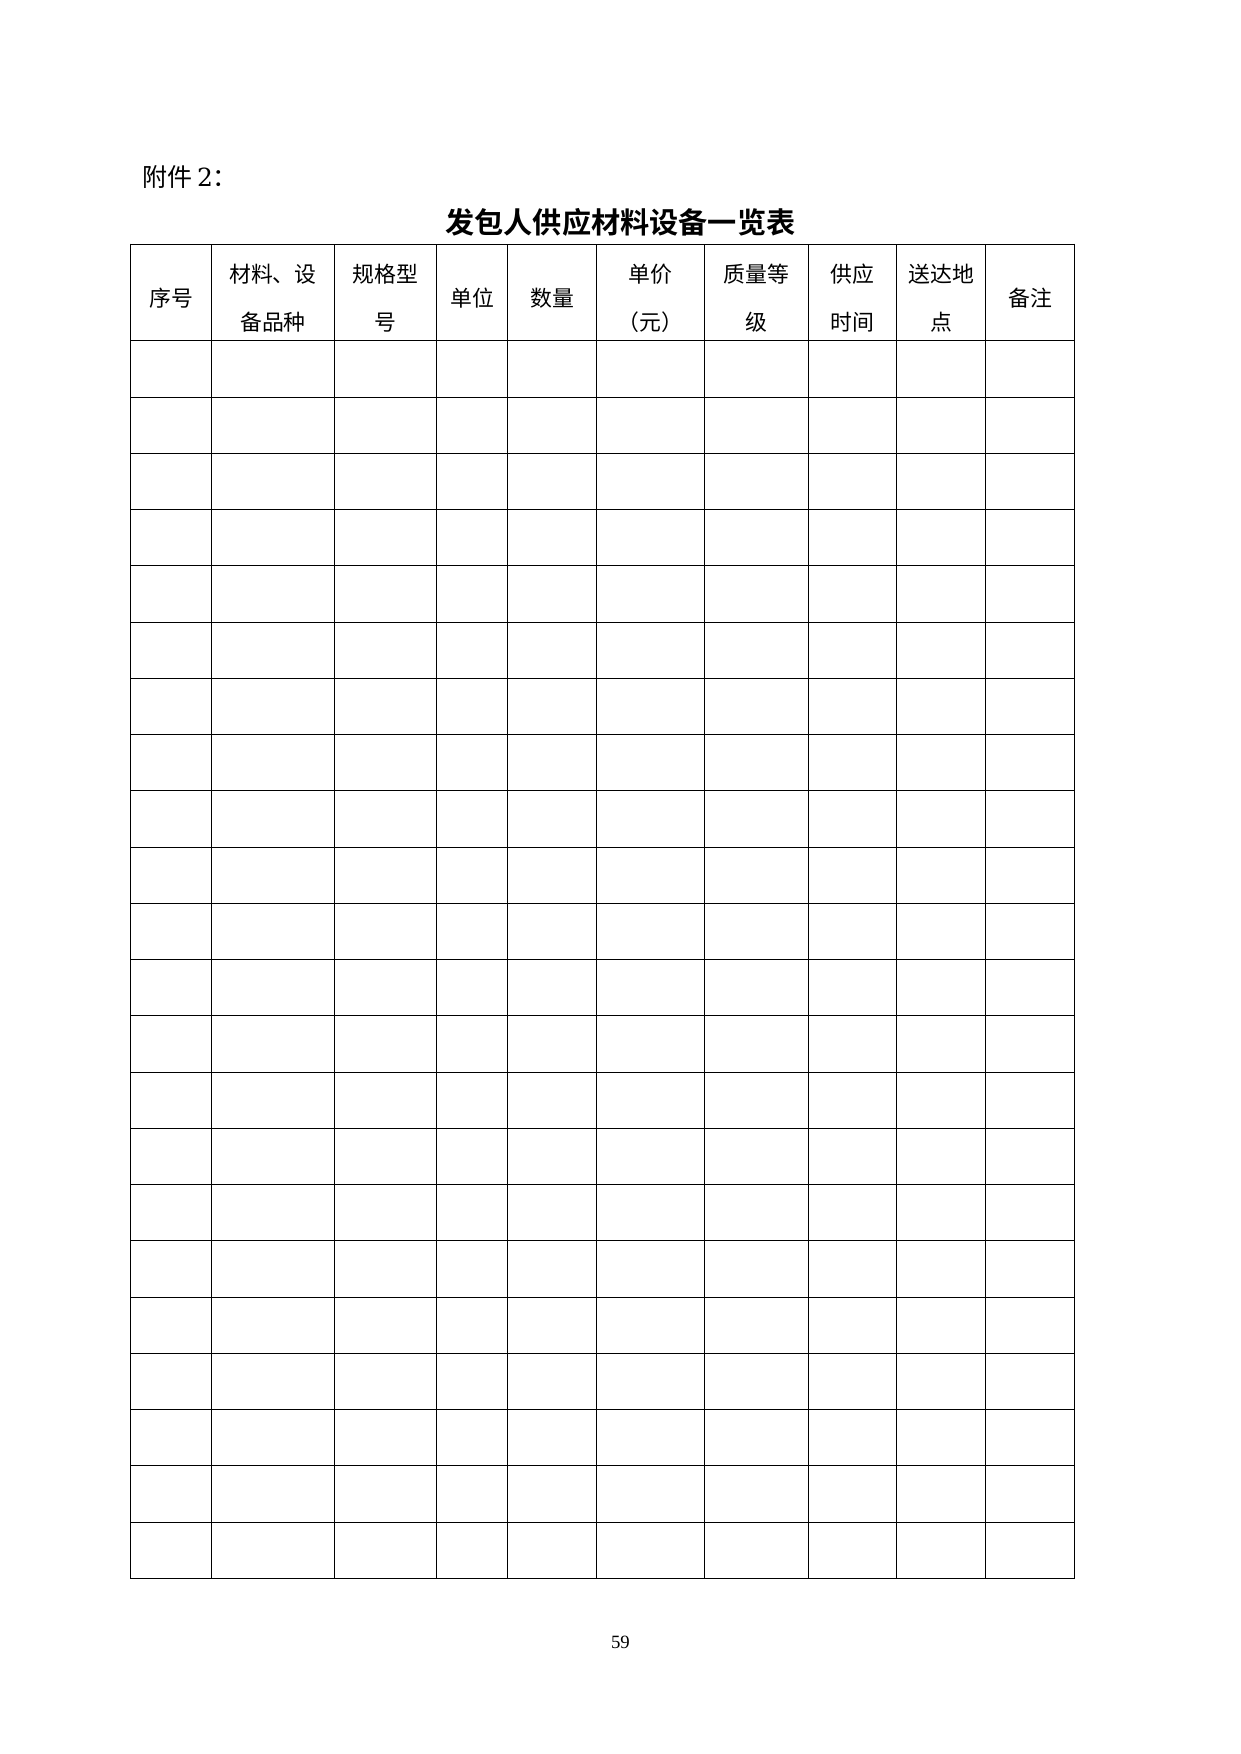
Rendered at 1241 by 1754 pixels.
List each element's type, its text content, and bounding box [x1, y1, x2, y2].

table_cell [597, 1073, 704, 1128]
table_cell [508, 623, 596, 678]
table_cell [335, 904, 436, 959]
table_cell [437, 735, 507, 790]
table_cell [597, 1129, 704, 1184]
table_cell [897, 623, 985, 678]
table_cell [809, 1298, 896, 1353]
table_cell [597, 960, 704, 1015]
table_cell [897, 1185, 985, 1240]
table_cell [131, 1466, 211, 1522]
table_cell [986, 1354, 1074, 1409]
table_cell [437, 1241, 507, 1297]
table_cell [212, 623, 334, 678]
table_header 规格型号 [335, 245, 436, 340]
table_cell [705, 566, 808, 622]
table_cell [508, 904, 596, 959]
table_cell [335, 960, 436, 1015]
table_cell [897, 1410, 985, 1465]
table_cell [809, 791, 896, 847]
table_cell [508, 510, 596, 565]
table_cell [212, 566, 334, 622]
table_cell [986, 1241, 1074, 1297]
table_cell [986, 1523, 1074, 1578]
table_cell [437, 1185, 507, 1240]
table_cell [437, 848, 507, 903]
table_cell [131, 454, 211, 509]
table_cell [335, 398, 436, 453]
table_cell [335, 848, 436, 903]
table_cell [335, 566, 436, 622]
table_cell [986, 623, 1074, 678]
table_header 送达地点 [897, 245, 985, 340]
table_cell [131, 1073, 211, 1128]
table_cell [597, 1410, 704, 1465]
table_cell [597, 679, 704, 734]
table_cell [597, 510, 704, 565]
table_cell [986, 791, 1074, 847]
table_cell [508, 735, 596, 790]
table_cell [335, 1354, 436, 1409]
table_cell [897, 510, 985, 565]
table_cell [212, 1073, 334, 1128]
table_cell [437, 341, 507, 397]
table_cell [212, 679, 334, 734]
table_header 材料、设备品种 [212, 245, 334, 340]
table_cell [212, 510, 334, 565]
table_cell [437, 398, 507, 453]
table_cell [809, 1016, 896, 1072]
table_cell [335, 1073, 436, 1128]
table_cell [809, 1466, 896, 1522]
table_cell [131, 791, 211, 847]
table_header 供应 时间 [809, 245, 896, 340]
table_cell [597, 1466, 704, 1522]
table_cell [437, 904, 507, 959]
table_cell [705, 623, 808, 678]
table_cell [335, 1185, 436, 1240]
table_cell [809, 1410, 896, 1465]
table_cell [335, 735, 436, 790]
table_cell [597, 1354, 704, 1409]
table_cell [131, 848, 211, 903]
table_cell [597, 904, 704, 959]
table_cell [131, 623, 211, 678]
table_cell [897, 454, 985, 509]
table_cell [705, 679, 808, 734]
table_cell [597, 791, 704, 847]
table_cell [508, 1354, 596, 1409]
table_cell [705, 1523, 808, 1578]
table_cell [809, 735, 896, 790]
table_cell [131, 1410, 211, 1465]
table_cell [597, 566, 704, 622]
table_cell [809, 679, 896, 734]
table_cell [705, 510, 808, 565]
table_cell [809, 1241, 896, 1297]
table_cell [437, 791, 507, 847]
table_cell [131, 1241, 211, 1297]
table_cell [437, 566, 507, 622]
table_cell [335, 1241, 436, 1297]
table_cell [212, 398, 334, 453]
table_cell [437, 510, 507, 565]
table_cell [335, 1410, 436, 1465]
table_cell [437, 1298, 507, 1353]
table_cell [897, 904, 985, 959]
table_cell [437, 1466, 507, 1522]
table_cell [705, 735, 808, 790]
table_cell [809, 510, 896, 565]
table_cell [212, 1466, 334, 1522]
table_cell [897, 735, 985, 790]
table_cell [809, 1523, 896, 1578]
table_cell [705, 1185, 808, 1240]
table_cell [437, 679, 507, 734]
table_cell [705, 1354, 808, 1409]
table_cell [986, 735, 1074, 790]
table_cell [437, 1016, 507, 1072]
table_cell [986, 1466, 1074, 1522]
table_cell [131, 566, 211, 622]
table_cell [809, 1185, 896, 1240]
text 发包人供应材料设备一览表 [142, 196, 1098, 243]
table_cell [705, 341, 808, 397]
table_cell [986, 904, 1074, 959]
table_cell [335, 679, 436, 734]
table_cell [212, 848, 334, 903]
table_cell [508, 791, 596, 847]
table_cell [809, 848, 896, 903]
table_cell [508, 1129, 596, 1184]
table_cell [212, 1298, 334, 1353]
table_cell [705, 1410, 808, 1465]
table_cell [131, 510, 211, 565]
table_cell [705, 1466, 808, 1522]
table_cell [986, 960, 1074, 1015]
table_cell [809, 454, 896, 509]
table_cell [508, 1298, 596, 1353]
table_cell [986, 1016, 1074, 1072]
table_cell [986, 341, 1074, 397]
table_cell [508, 848, 596, 903]
table_cell [597, 1185, 704, 1240]
table_cell [809, 904, 896, 959]
table_cell [508, 398, 596, 453]
text 附件2： [142, 148, 1098, 196]
table_cell [335, 341, 436, 397]
table_header 序号 [131, 245, 211, 340]
table_cell [705, 1129, 808, 1184]
table_header 单价 （元） [597, 245, 704, 340]
table_cell [212, 1523, 334, 1578]
table_cell [705, 1016, 808, 1072]
table_cell [597, 623, 704, 678]
table_cell [508, 566, 596, 622]
table_cell [437, 1523, 507, 1578]
table_cell [335, 1523, 436, 1578]
table_cell [597, 1241, 704, 1297]
table_cell [437, 960, 507, 1015]
table_header 质量等级 [705, 245, 808, 340]
table_cell [597, 1016, 704, 1072]
table_cell [897, 1016, 985, 1072]
table_cell [597, 454, 704, 509]
table_cell [897, 341, 985, 397]
table_cell [597, 341, 704, 397]
table_cell [897, 1129, 985, 1184]
table_cell [131, 679, 211, 734]
table_cell [212, 341, 334, 397]
table_cell [212, 1241, 334, 1297]
table_cell [131, 1298, 211, 1353]
table_cell [335, 454, 436, 509]
table_cell [508, 1466, 596, 1522]
table_cell [986, 679, 1074, 734]
table_cell [897, 1466, 985, 1522]
table_cell [335, 623, 436, 678]
table_cell [508, 341, 596, 397]
table_cell [705, 1241, 808, 1297]
table_cell [897, 848, 985, 903]
table_cell [809, 1073, 896, 1128]
table_cell [986, 398, 1074, 453]
table_cell [986, 566, 1074, 622]
table_cell [335, 1298, 436, 1353]
table_cell [131, 398, 211, 453]
table_cell [986, 1185, 1074, 1240]
table_cell [437, 454, 507, 509]
table_cell [335, 791, 436, 847]
table_cell [986, 1298, 1074, 1353]
table_cell [705, 1298, 808, 1353]
table_cell [508, 1185, 596, 1240]
table_cell [809, 960, 896, 1015]
table_cell [809, 398, 896, 453]
table_header 数量 [508, 245, 596, 340]
table_cell [897, 1241, 985, 1297]
table_cell [897, 1073, 985, 1128]
table_cell [437, 1410, 507, 1465]
table_cell [508, 960, 596, 1015]
table_cell [986, 454, 1074, 509]
table_cell [437, 623, 507, 678]
table_cell [897, 398, 985, 453]
table_cell [212, 1016, 334, 1072]
table_cell [897, 1298, 985, 1353]
table_cell [897, 1523, 985, 1578]
table_cell [131, 960, 211, 1015]
table_cell [705, 904, 808, 959]
table_cell [131, 1523, 211, 1578]
table_cell [705, 398, 808, 453]
table_cell [335, 1466, 436, 1522]
table_cell [131, 341, 211, 397]
table_cell [705, 791, 808, 847]
table_cell [508, 454, 596, 509]
table_cell [131, 1354, 211, 1409]
table_cell [809, 1129, 896, 1184]
table_cell [212, 1185, 334, 1240]
table_cell [212, 791, 334, 847]
table_cell [897, 566, 985, 622]
table_cell [986, 510, 1074, 565]
table_cell [986, 1410, 1074, 1465]
table_cell [508, 1073, 596, 1128]
table_header 单位 [437, 245, 507, 340]
table_cell [705, 454, 808, 509]
table_cell [212, 904, 334, 959]
table_cell [809, 623, 896, 678]
table_cell [597, 398, 704, 453]
table_cell [212, 1129, 334, 1184]
table_cell [335, 1016, 436, 1072]
table_cell [131, 1129, 211, 1184]
table_cell [597, 1523, 704, 1578]
table_cell [809, 566, 896, 622]
table_cell [597, 848, 704, 903]
table_cell [705, 1073, 808, 1128]
table_cell [508, 1016, 596, 1072]
table_cell [809, 341, 896, 397]
table_cell [437, 1354, 507, 1409]
table_cell [131, 735, 211, 790]
table_cell [986, 1129, 1074, 1184]
table_cell [897, 679, 985, 734]
table_cell [705, 960, 808, 1015]
table_cell [705, 848, 808, 903]
table_cell [597, 1298, 704, 1353]
table_cell [212, 1354, 334, 1409]
table_cell [437, 1073, 507, 1128]
table_cell [508, 679, 596, 734]
table_cell [897, 960, 985, 1015]
table_cell [212, 735, 334, 790]
table_cell [897, 1354, 985, 1409]
table_cell [131, 1185, 211, 1240]
table_cell [437, 1129, 507, 1184]
table_cell [508, 1523, 596, 1578]
table_cell [212, 454, 334, 509]
table_cell [335, 510, 436, 565]
table_cell [809, 1354, 896, 1409]
table_cell [335, 1129, 436, 1184]
table_cell [508, 1410, 596, 1465]
table_cell [597, 735, 704, 790]
table_cell [212, 1410, 334, 1465]
table_cell [986, 1073, 1074, 1128]
table_cell [131, 904, 211, 959]
table_cell [897, 791, 985, 847]
table_cell [131, 1016, 211, 1072]
table_cell [986, 848, 1074, 903]
table_header 备注 [986, 245, 1074, 340]
table_cell [508, 1241, 596, 1297]
table_cell [212, 960, 334, 1015]
